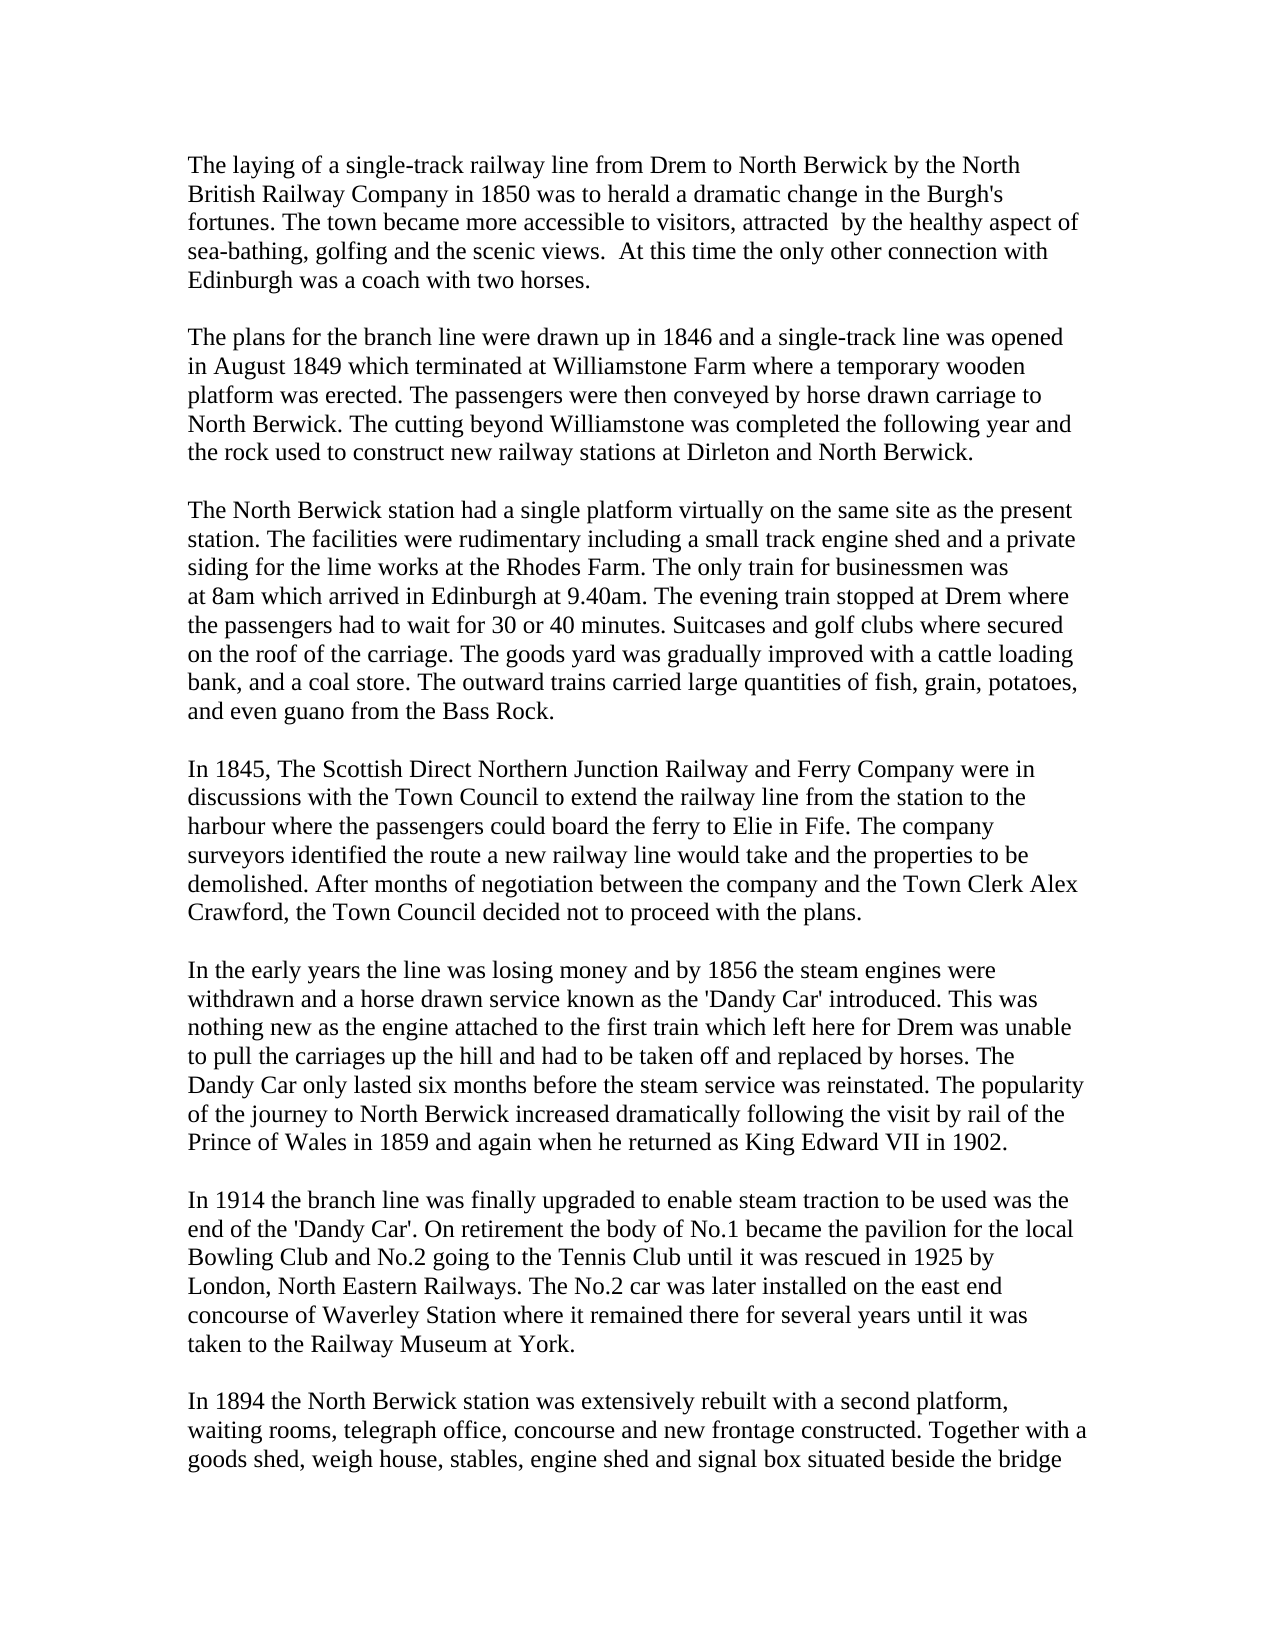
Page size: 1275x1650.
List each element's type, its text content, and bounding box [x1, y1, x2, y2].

text The North Berwick station had a single platform virtually on the same site as the present station. The facilities were rudimentary including a small track engine shed and a private siding for the lime works at the Rhodes Farm. The only train for businessmen was [187, 495, 1087, 581]
text In 1894 the North Berwick station was extensively rebuilt with a second platform, waiting rooms, telegraph office, concourse and new frontage constructed. Together with a goods shed, weigh house, stables, engine shed and signal box situated beside the bridge [187, 1386, 1087, 1472]
text In the early years the line was losing money and by 1856 the steam engines were withdrawn and a horse drawn service known as the 'Dandy Car' introduced. This was nothing new as the engine attached to the first train which left here for Drem was unable to pull the carriages up the hill and had to be taken off and replaced by horses. The Dandy Car only lasted six months before the steam service was reinstated. The popularity of the journey to North Berwick increased dramatically following the visit by rail of the [187, 955, 1087, 1127]
text The plans for the branch line were drawn up in 1846 and a single-track line was opened in August 1849 which terminated at Williamstone Farm where a temporary wooden platform was erected. The passengers were then conveyed by horse drawn carriage to North Berwick. The cutting beyond Williamstone was completed the following year and the rock used to construct new railway stations at Dirleton and North Berwick. [187, 322, 1087, 466]
text at 8am which arrived in Edinburgh at 9.40am. The evening train stopped at Drem where the passengers had to wait for 30 or 40 minutes. Suitcases and golf clubs where secured on the roof of the carriage. The goods yard was gradually improved with a cattle loading bank, and a coal store. The outward trains carried large quantities of fish, grain, potatoes, and even guano from the Bass Rock. [187, 581, 1087, 725]
text London, North Eastern Railways. The No.2 car was later installed on the east end concourse of Waverley Station where it remained there for several years until it was taken to the Railway Museum at York. [187, 1271, 1087, 1357]
text The laying of a single-track railway line from Drem to North Berwick by the North British Railway Company in 1850 was to herald a dramatic change in the Burgh's fortunes. The town became more accessible to visitors, attracted by the healthy aspect of sea-bathing, golfing and the scenic views. At this time the only other connection with Edinburgh was a coach with two horses. [187, 150, 1087, 294]
text Prince of Wales in 1859 and again when he returned as King Edward VII in 1902. [187, 1127, 1087, 1156]
text In 1845, The Scottish Direct Northern Junction Railway and Ferry Company were in discussions with the Town Council to extend the railway line from the station to the harbour where the passengers could board the ferry to Elie in Fife. The company surveyors identified the route a new railway line would take and the properties to be demolished. After months of negotiation between the company and the Town Clerk Alex Crawford, the Town Council decided not to proceed with the plans. [187, 754, 1087, 926]
text In 1914 the branch line was finally upgraded to enable steam traction to be used was the end of the 'Dandy Car'. On retirement the body of No.1 became the pavilion for the local Bowling Club and No.2 going to the Tennis Club until it was rescued in 1925 by [187, 1185, 1087, 1271]
